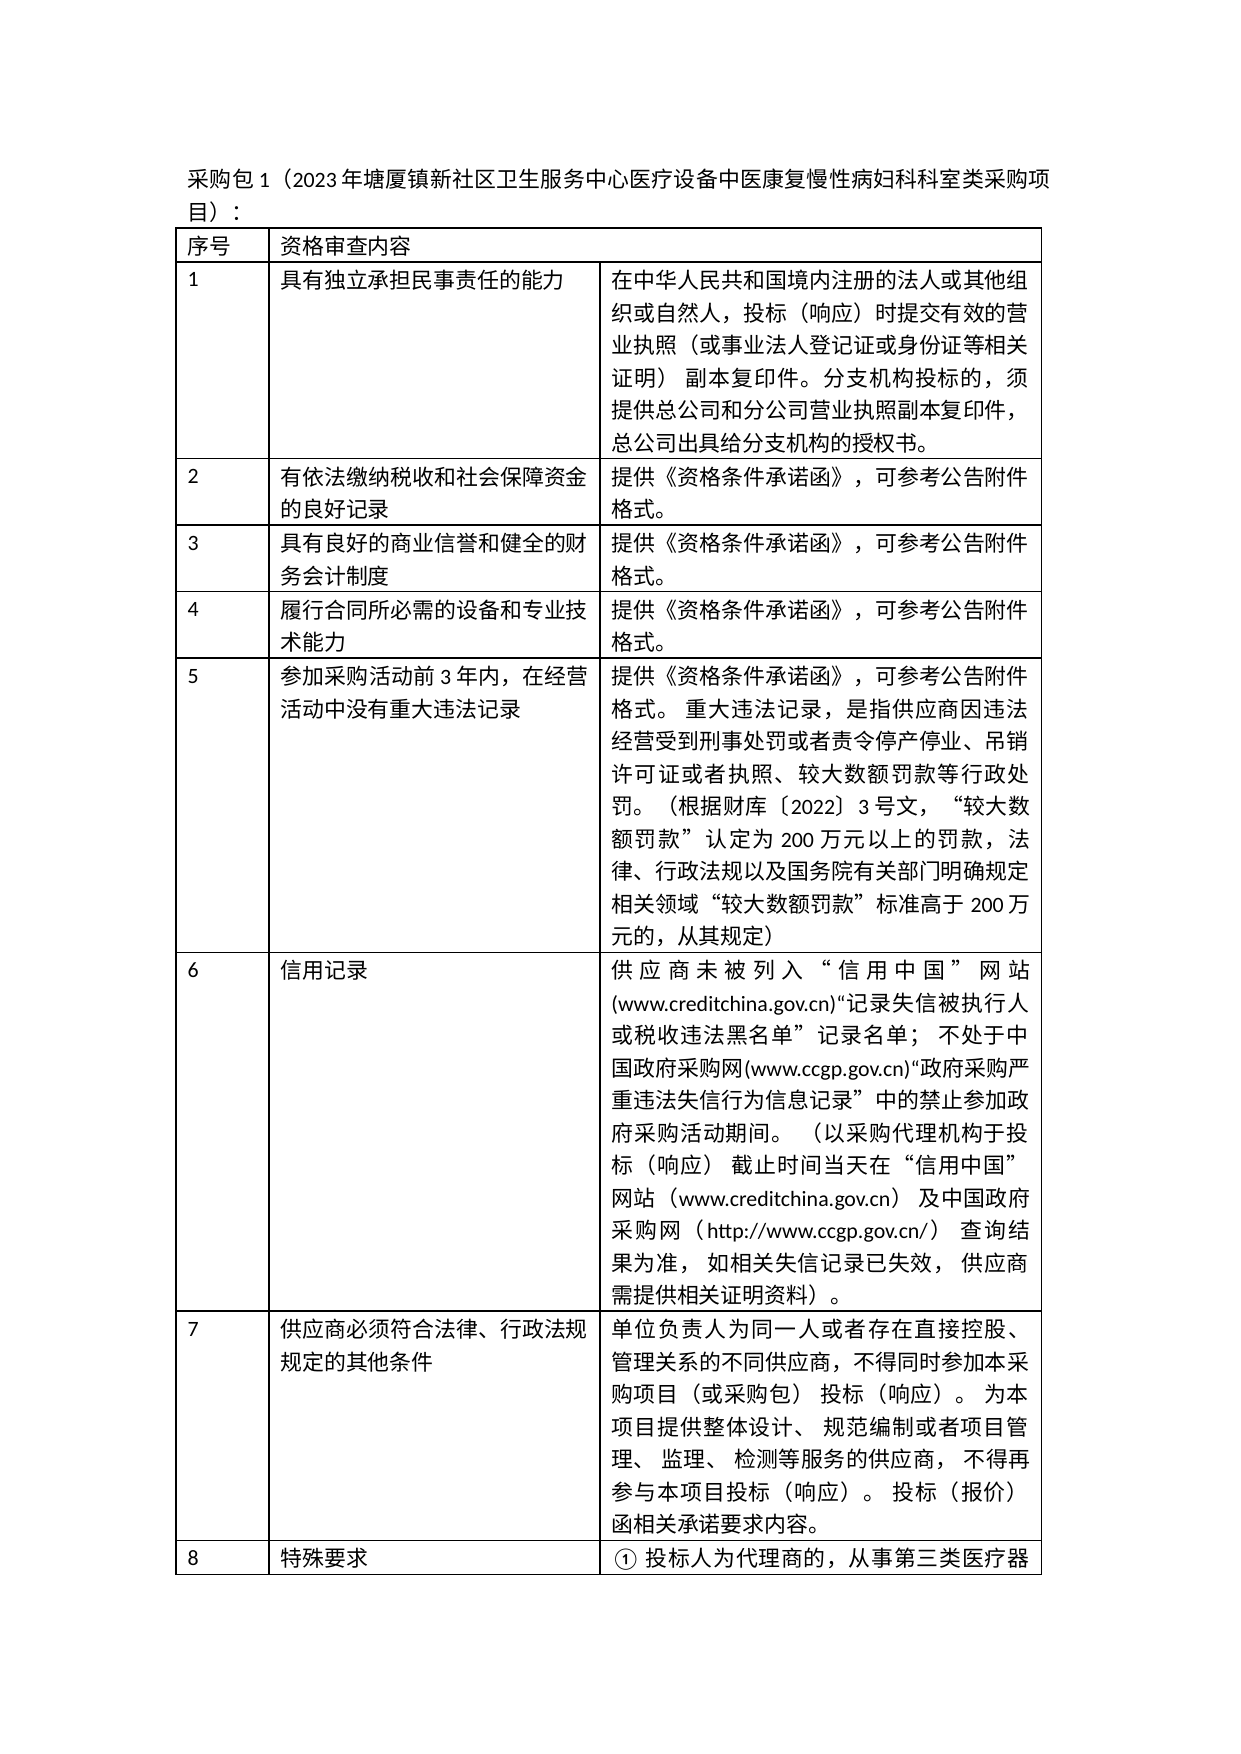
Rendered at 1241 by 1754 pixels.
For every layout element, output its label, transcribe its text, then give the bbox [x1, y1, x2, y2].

table_cell 1 [177, 263, 268, 458]
table_cell 5 [177, 659, 268, 951]
table_cell 7 [177, 1312, 268, 1539]
table_cell 履行合同所必需的设备和专业技术能力 [270, 592, 599, 657]
table_cell 2 [177, 459, 268, 524]
table_cell 6 [177, 953, 268, 1310]
table_cell 具有独立承担民事责任的能力 [270, 263, 599, 458]
table_cell 供应商未被列入“信用中国”网站(www.creditchina.gov.cn)“记录失信被执行人或税收违法黑名单”记录名单； 不处于中国政府采购网(www.ccgp.gov.cn)“政府采购严重违法失信行为信息记录”中的禁止参加政府采购活动期间。 （以采购代理机构于投标（响应） 截止时间当天在“信用中国”网站（www.creditchina.gov.cn） 及中国政府采购网（http://www.ccgp.gov.cn/） 查询结果为准， 如相关失信记录已失效， 供应商需提供相关证明资料）。 [601, 953, 1041, 1310]
table_cell 特殊要求 [270, 1541, 599, 1573]
text 采购包1（2023年塘厦镇新社区卫生服务中心医疗设备中医康复慢性病妇科科室类采购项目）： [187, 162, 1053, 227]
table_cell 提供《资格条件承诺函》，可参考公告附件格式。 [601, 526, 1041, 591]
table_cell 有依法缴纳税收和社会保障资金的良好记录 [270, 459, 599, 524]
table_cell 4 [177, 592, 268, 657]
table_cell 参加采购活动前3年内，在经营活动中没有重大违法记录 [270, 659, 599, 951]
table_cell 供应商必须符合法律、行政法规规定的其他条件 [270, 1312, 599, 1539]
table_header 序号 [177, 229, 268, 261]
table_cell 单位负责人为同一人或者存在直接控股、 管理关系的不同供应商，不得同时参加本采购项目（或采购包） 投标（响应）。 为本项目提供整体设计、 规范编制或者项目管理、 监理、 检测等服务的供应商， 不得再参与本项目投标（响应）。 投标（报价） 函相关承诺要求内容。 [601, 1312, 1041, 1539]
table_cell 8 [177, 1541, 268, 1573]
table_cell 具有良好的商业信誉和健全的财务会计制度 [270, 526, 599, 591]
table_cell 在中华人民共和国境内注册的法人或其他组织或自然人，投标（响应）时提交有效的营业执照（或事业法人登记证或身份证等相关证明） 副本复印件。分支机构投标的，须提供总公司和分公司营业执照副本复印件，总公司出具给分支机构的授权书。 [601, 263, 1041, 458]
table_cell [601, 1541, 1041, 1573]
table_cell 信用记录 [270, 953, 599, 1310]
table_cell 提供《资格条件承诺函》，可参考公告附件格式。 [601, 459, 1041, 524]
table_cell 提供《资格条件承诺函》，可参考公告附件格式。 [601, 592, 1041, 657]
table_cell 提供《资格条件承诺函》，可参考公告附件格式。 重大违法记录，是指供应商因违法经营受到刑事处罚或者责令停产停业、吊销许可证或者执照、较大数额罚款等行政处罚。（根据财库〔2022〕3号文，“较大数额罚款”认定为200万元以上的罚款，法律、行政法规以及国务院有关部门明确规定相关领域“较大数额罚款”标准高于200万元的，从其规定） [601, 659, 1041, 951]
table_cell 3 [177, 526, 268, 591]
table_header 资格审查内容 [270, 229, 1041, 261]
